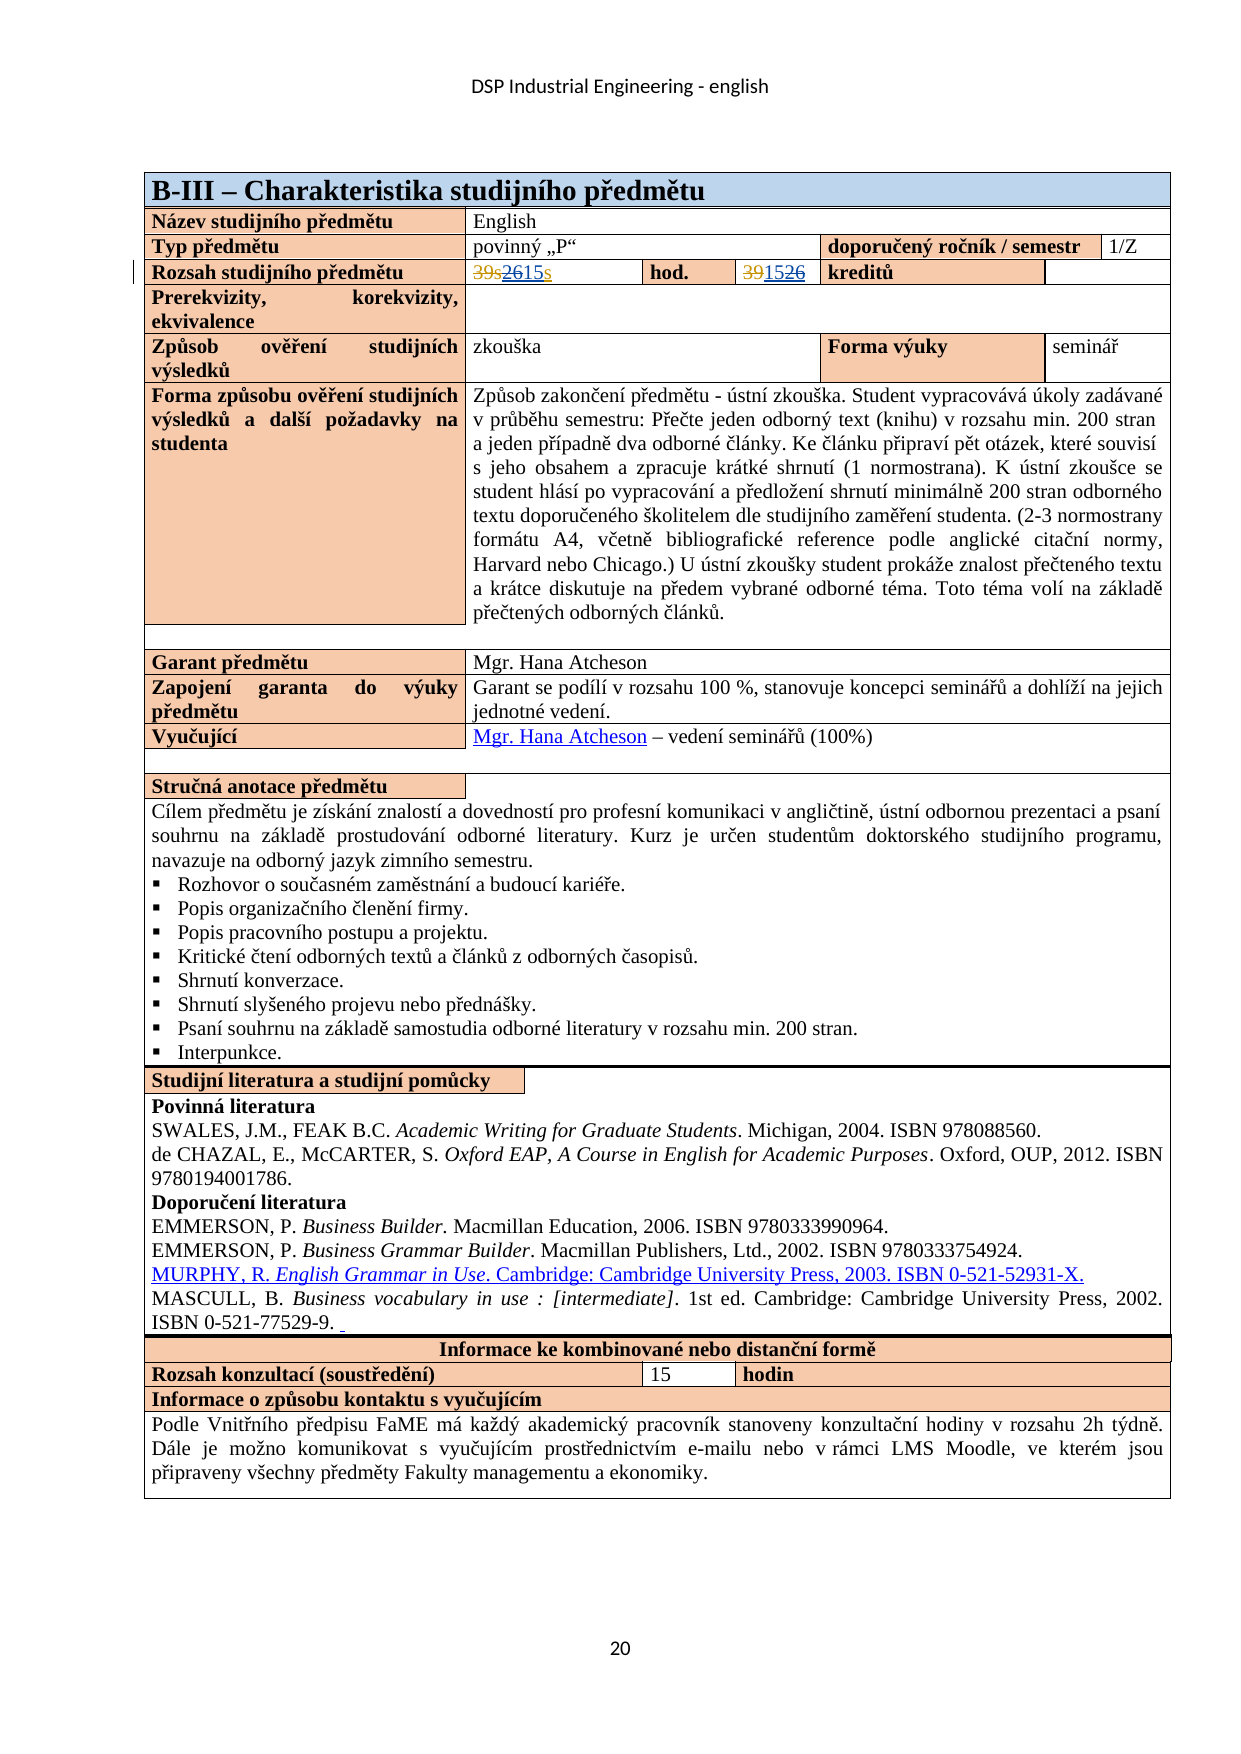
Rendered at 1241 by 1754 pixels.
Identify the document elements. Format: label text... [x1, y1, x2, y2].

table_cell Cílem předmětu je získání znalostí a dovedností pro profesní komunikaci v angličtině, ústní odbornou prezentaci a psaní souhrnu na základě prostudování odborné literatury. Kurz je určen studentům doktorského studijního programu, navazuje na odborný jazyk zimního semestru. Rozhovor o současném zaměstnání a budoucí kariéře. Popis organizačního členění firmy. Popis pracovního postupu a projektu. Kritické čtení odborných textů a článků z odborných časopisů. Shrnutí konverzace. Shrnutí slyšeného projevu nebo přednášky. Psaní souhrnu na základě samostudia odborné literatury v rozsahu min. 200 stran. Interpunkce. [145, 798, 1170, 1065]
table_cell Podle Vnitřního předpisu FaME má každý akademický pracovník stanoveny konzultační hodiny v rozsahu 2h týdně. Dále je možno komunikovat s vyučujícím prostřednictvím e-mailu nebo v rámci LMS Moodle, ve kterém jsou připraveny všechny předměty Fakulty managementu a ekonomiky. [145, 1412, 1170, 1498]
table_cell [736, 260, 820, 284]
table_cell [525, 1068, 1170, 1093]
table_cell Rozsah studijního předmětu [145, 260, 465, 284]
table_cell Způsob ověření studijních výsledků [145, 334, 465, 382]
table_cell hod. [643, 260, 735, 284]
table_cell zkouška [466, 334, 820, 382]
table_cell Studijní literatura a studijní pomůcky [145, 1068, 524, 1093]
table_cell Forma způsobu ověření studijních výsledků a další požadavky na studenta [145, 383, 465, 624]
table_cell [145, 748, 1170, 773]
table_cell Způsob zakončení předmětu - ústní zkouška. Student vypracovává úkoly zadávané v průběhu semestru: Přečte jeden odborný text (knihu) v rozsahu min. 200 stran a jeden případně dva odborné články. Ke článku připraví pět otázek, které souvisí s jeho obsahem a zpracuje krátké shrnutí (1 normostrana). K ústní zkoušce se student hlásí po vypracování a předložení shrnutí minimálně 200 stran odborného textu doporučeného školitelem dle studijního zaměření studenta. (2-3 normostrany formátu A4, včetně bibliografické reference podle anglické citační normy, Harvard nebo Chicago.) U ústní zkoušky student prokáže znalost přečteného textu a krátce diskutuje na předem vybrané odborné téma. Toto téma volí na základě přečtených odborných článků. [466, 383, 1170, 624]
table_cell [466, 774, 1170, 798]
table_cell [466, 285, 1170, 333]
table_cell [466, 260, 642, 284]
table_cell Povinná literatura Swales, J.M., Feak B.C. Academic Writing for Graduate Students. Michigan, 2004. ISBN 978088560. de Chazal, E., McCarter, S. Oxford EAP, A Course in English for Academic Purposes. Oxford, OUP, 2012. ISBN 9780194001786. Doporučení literatura Emmerson, P. Business Builder. Macmillan Education, 2006. ISBN 9780333990964. Emmerson, P. Business Grammar Builder. Macmillan Publishers, Ltd., 2002. ISBN 9780333754924. Murphy, R. English Grammar in Use. Cambridge: Cambridge University Press, 2003. ISBN 0-521-52931-X. Mascull, B. Business vocabulary in use : [intermediate]. 1st ed. Cambridge: Cambridge University Press, 2002. ISBN 0-521-77529-9. [145, 1093, 1170, 1334]
table_cell Garant se podílí v rozsahu 100 %, stanovuje koncepci seminářů a dohlíží na jejich jednotné vedení. [466, 675, 1170, 723]
table_cell povinný „P“ [466, 235, 820, 258]
table_cell Informace o způsobu kontaktu s vyučujícím [145, 1387, 1170, 1411]
table_header B-III – Charakteristika studijního předmětu [145, 173, 1170, 206]
table_cell Forma výuky [821, 334, 1044, 382]
table_cell 15 [643, 1363, 735, 1386]
table_cell [145, 624, 1170, 649]
table_cell Mgr. Hana Atcheson [466, 650, 1170, 674]
table_cell kreditů [821, 260, 1044, 284]
table_cell English [466, 209, 1170, 233]
table_cell Prerekvizity, korekvizity, ekvivalence [145, 285, 465, 333]
table_cell Název studijního předmětu [145, 209, 465, 233]
table_cell Vyučující [145, 724, 465, 748]
table_cell Rozsah konzultací (soustředění) [145, 1363, 642, 1386]
table_cell seminář [1046, 334, 1170, 382]
table_cell hodin [736, 1363, 1170, 1386]
table_cell Stručná anotace předmětu [145, 774, 465, 798]
table_cell Mgr. Hana Atcheson – vedení seminářů (100%) [466, 724, 1170, 748]
table_cell [1046, 260, 1170, 284]
table_cell 1/Z [1102, 235, 1170, 258]
table_cell Garant předmětu [145, 650, 465, 674]
table_cell doporučený ročník / semestr [821, 235, 1101, 258]
table_cell Typ předmětu [145, 235, 465, 258]
table_cell Informace ke kombinované nebo distanční formě [145, 1338, 1171, 1361]
table_cell Zapojení garanta do výuky předmětu [145, 675, 465, 723]
